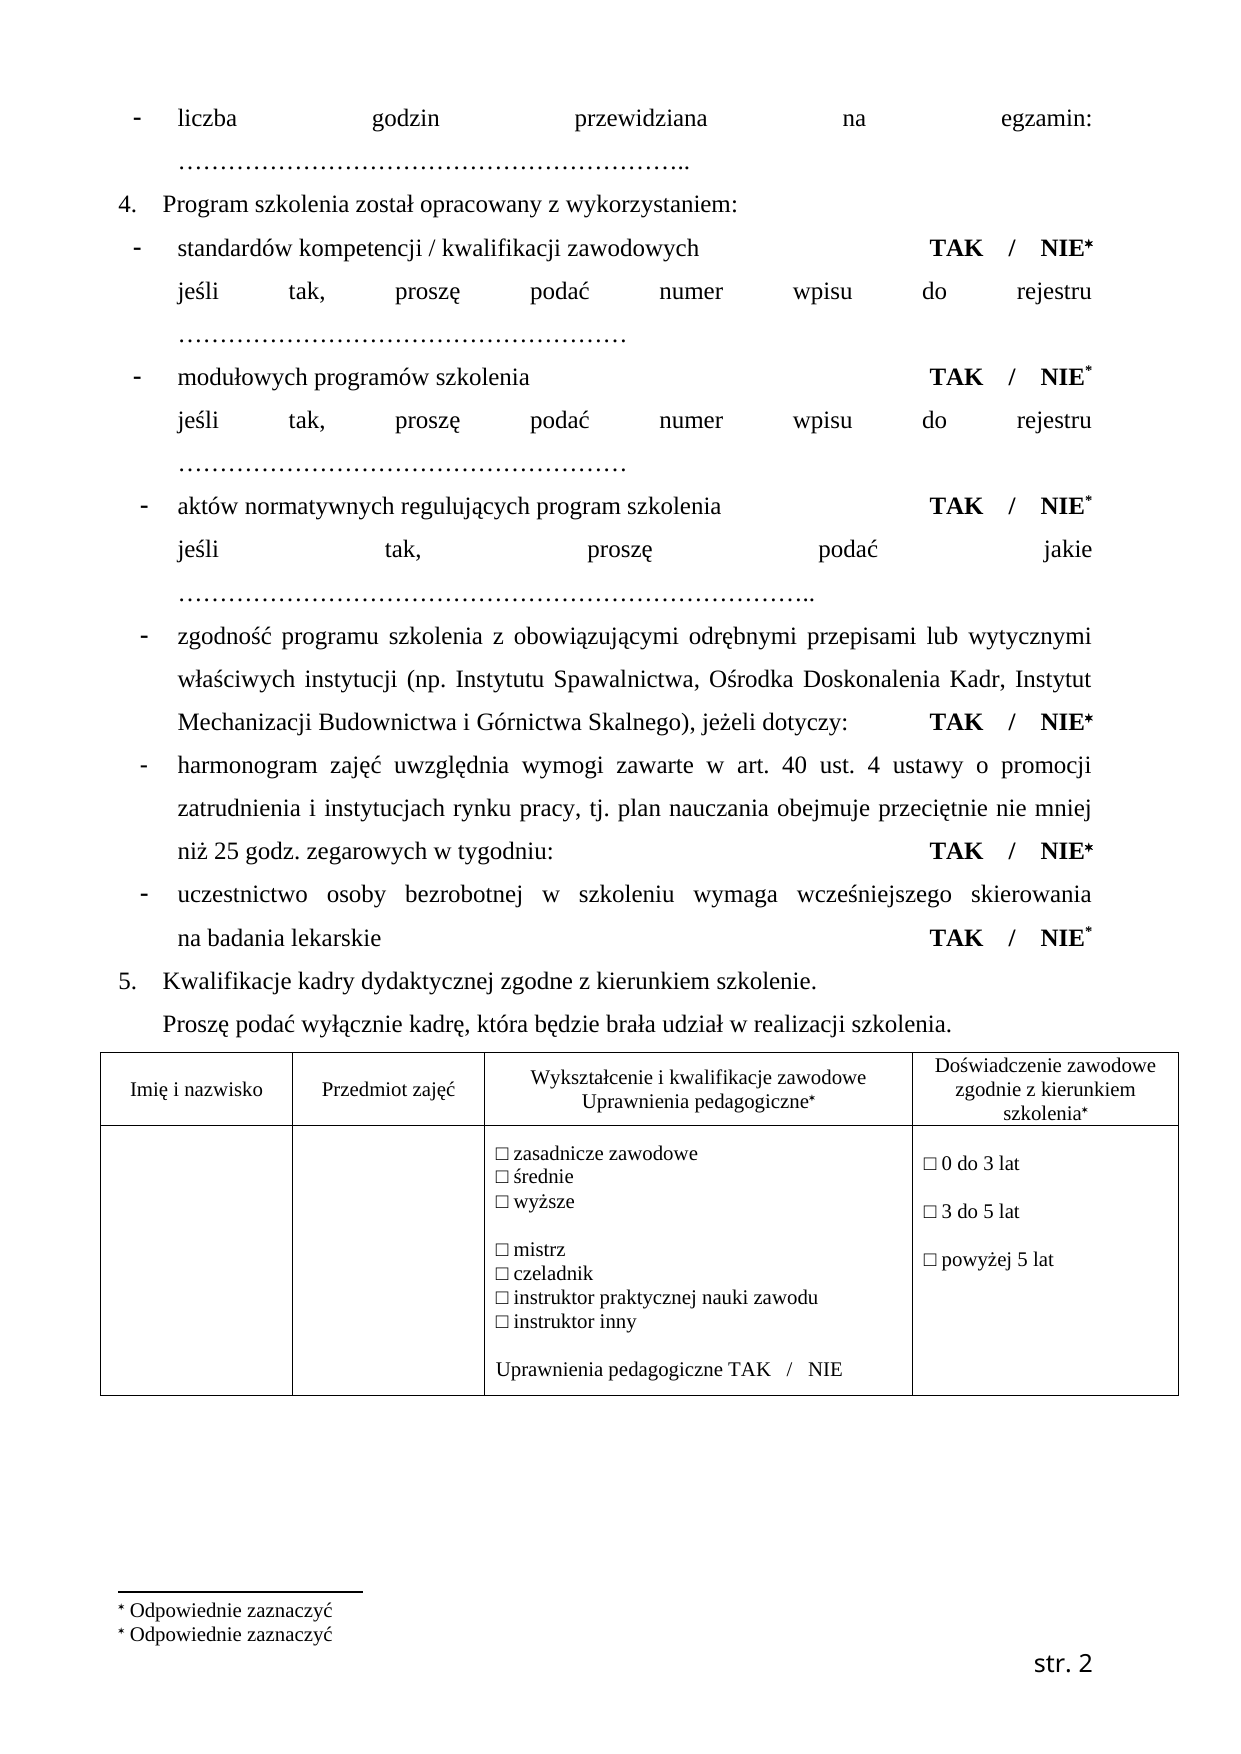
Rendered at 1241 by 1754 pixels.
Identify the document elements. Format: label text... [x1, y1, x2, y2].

list liczba godzin przewidziana na egzamin: …………………………………………………….. [133, 103, 1092, 175]
list jeśli tak, proszę podać numer wpisu do rejestru ……………………………………………… [177, 405, 1092, 477]
list modułowych programów szkolenia TAK / NIE* [133, 362, 1092, 391]
table_cell [101, 1126, 292, 1395]
list aktów normatywnych regulujących program szkolenia TAK / NIE* [140, 491, 1092, 520]
list Program szkolenia został opracowany z wykorzystaniem: [118, 189, 1092, 218]
table_header Imię i nazwisko [101, 1053, 292, 1125]
list jeśli tak, proszę podać numer wpisu do rejestru ……………………………………………… [177, 276, 1092, 348]
table_header Doświadczenie zawodowe zgodnie z kierunkiem szkolenia [913, 1053, 1178, 1125]
table_cell [293, 1126, 484, 1395]
list standardów kompetencji / kwalifikacji zawodowych TAK / NIE [133, 233, 1092, 261]
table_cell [913, 1126, 1178, 1395]
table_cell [485, 1126, 912, 1395]
list uczestnictwo osoby bezrobotnej w szkoleniu wymaga wcześniejszego skierowania na badania lekarskie TAK / NIE* [140, 879, 1092, 951]
list zgodność programu szkolenia z obowiązującymi odrębnymi przepisami lub wytycznymi właściwych instytucji (np. Instytutu Spawalnictwa, Ośrodka Doskonalenia Kadr, Instytut Mechanizacji Budownictwa i Górnictwa Skalnego), jeżeli dotyczy: TAK / NIE [140, 621, 1092, 736]
table_header Przedmiot zajęć [293, 1053, 484, 1125]
list harmonogram zajęć uwzględnia wymogi zawarte w art. 40 ust. 4 ustawy o promocji zatrudnienia i instytucjach rynku pracy, tj. plan nauczania obejmuje przeciętnie nie mniej niż 25 godz. zegarowych w tygodniu: TAK / NIE [140, 750, 1092, 865]
list Kwalifikacje kadry dydaktycznej zgodne z kierunkiem szkolenie. [118, 966, 1092, 994]
table_header Wykształcenie i kwalifikacje zawodowe Uprawnienia pedagogiczne [485, 1053, 912, 1125]
list Proszę podać wyłącznie kadrę, która będzie brała udział w realizacji szkolenia. [162, 1009, 1092, 1038]
list jeśli tak, proszę podać jakie ………………………………………………………………….. [177, 534, 1092, 606]
